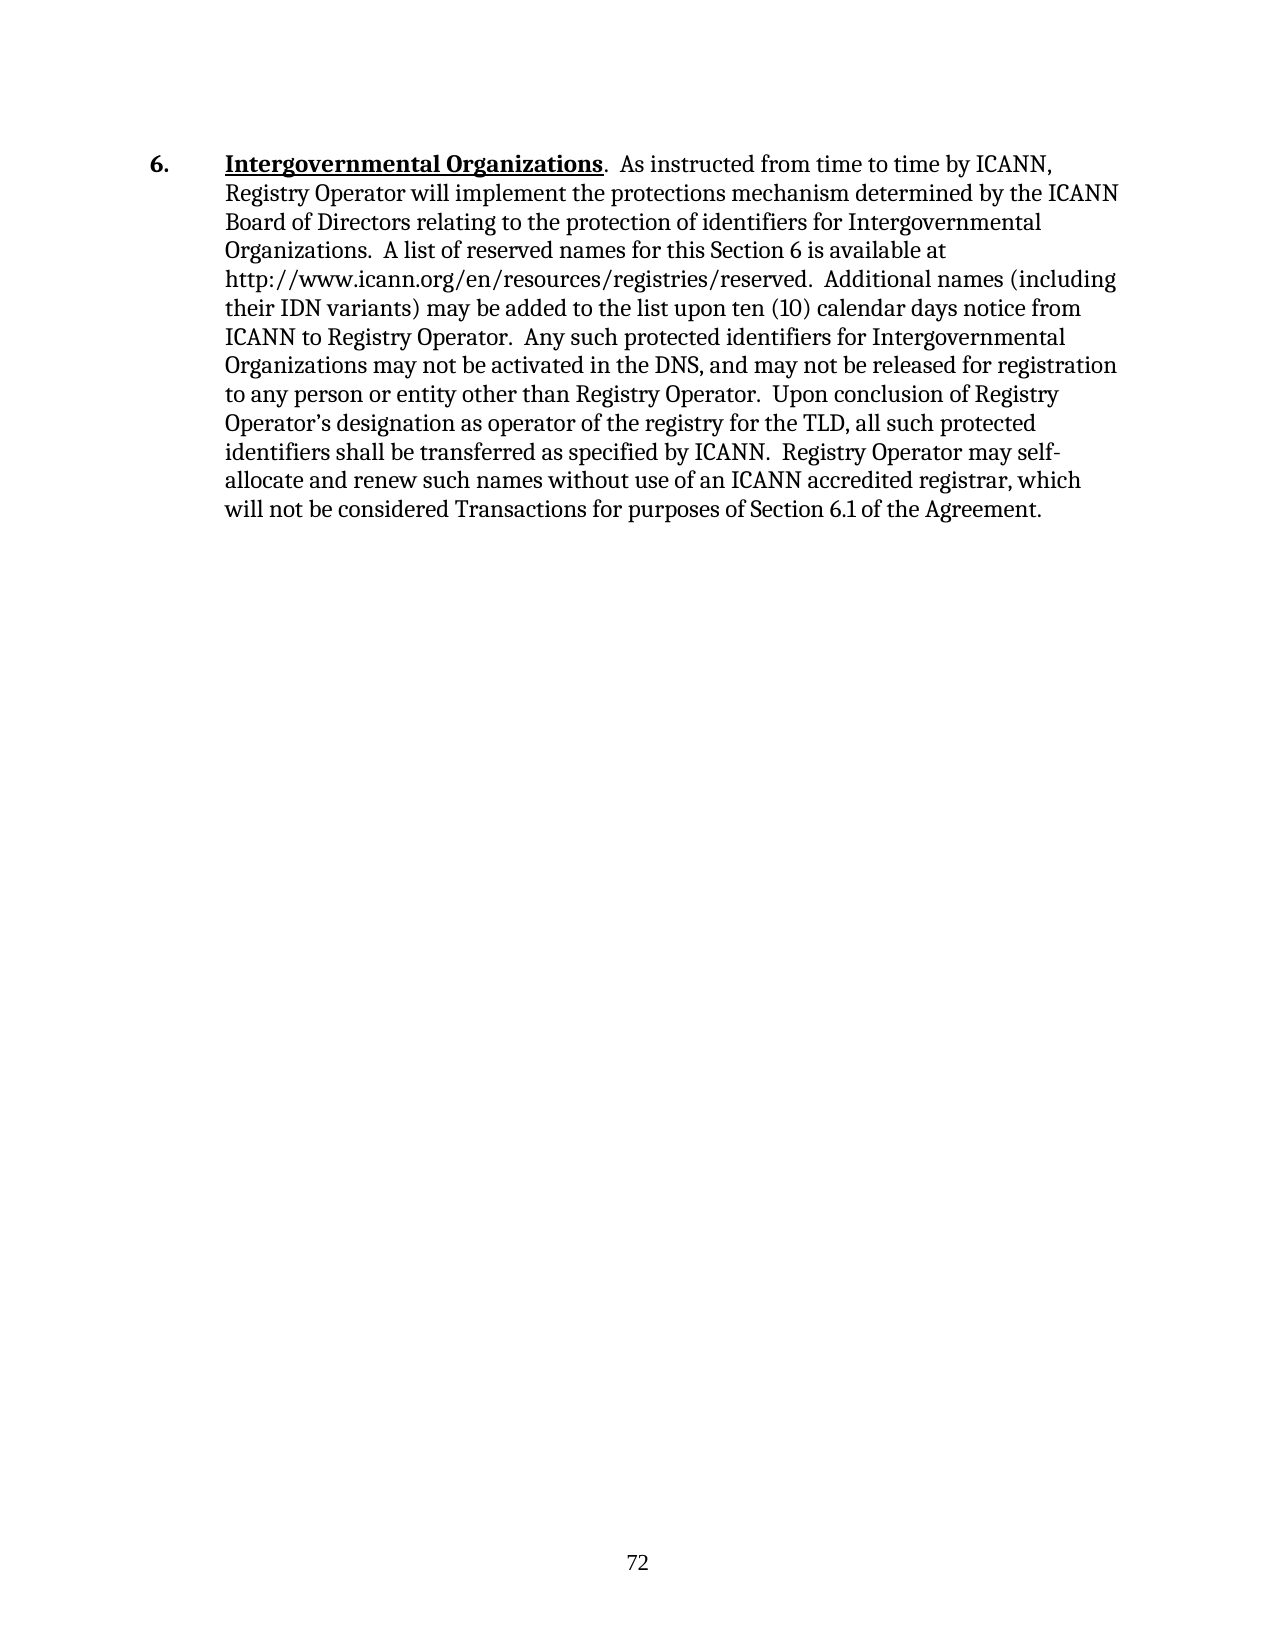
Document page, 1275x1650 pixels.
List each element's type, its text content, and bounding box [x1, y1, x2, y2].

text 6. Intergovernmental Organizations. As instructed from time to time by ICANN, Registry Operator will implement the protections mechanism determined by the ICANN Board of Directors relating to the protection of identifiers for Intergovernmental Organizations. A list of reserved names for this Section 6 is available at http://www.icann.org/en/resources/registries/reserved. Additional names (including their IDN variants) may be added to the list upon ten (10) calendar days notice from ICANN to Registry Operator. Any such protected identifiers for Intergovernmental Organizations may not be activated in the DNS, and may not be released for registration to any person or entity other than Registry Operator. Upon conclusion of Registry Operator’s designation as operator of the registry for the TLD, all such protected identifiers shall be transferred as specified by ICANN. Registry Operator may self-allocate and renew such names without use of an ICANN accredited registrar, which will not be considered Transactions for purposes of Section 6.1 of the Agreement. [150, 150, 1125, 524]
